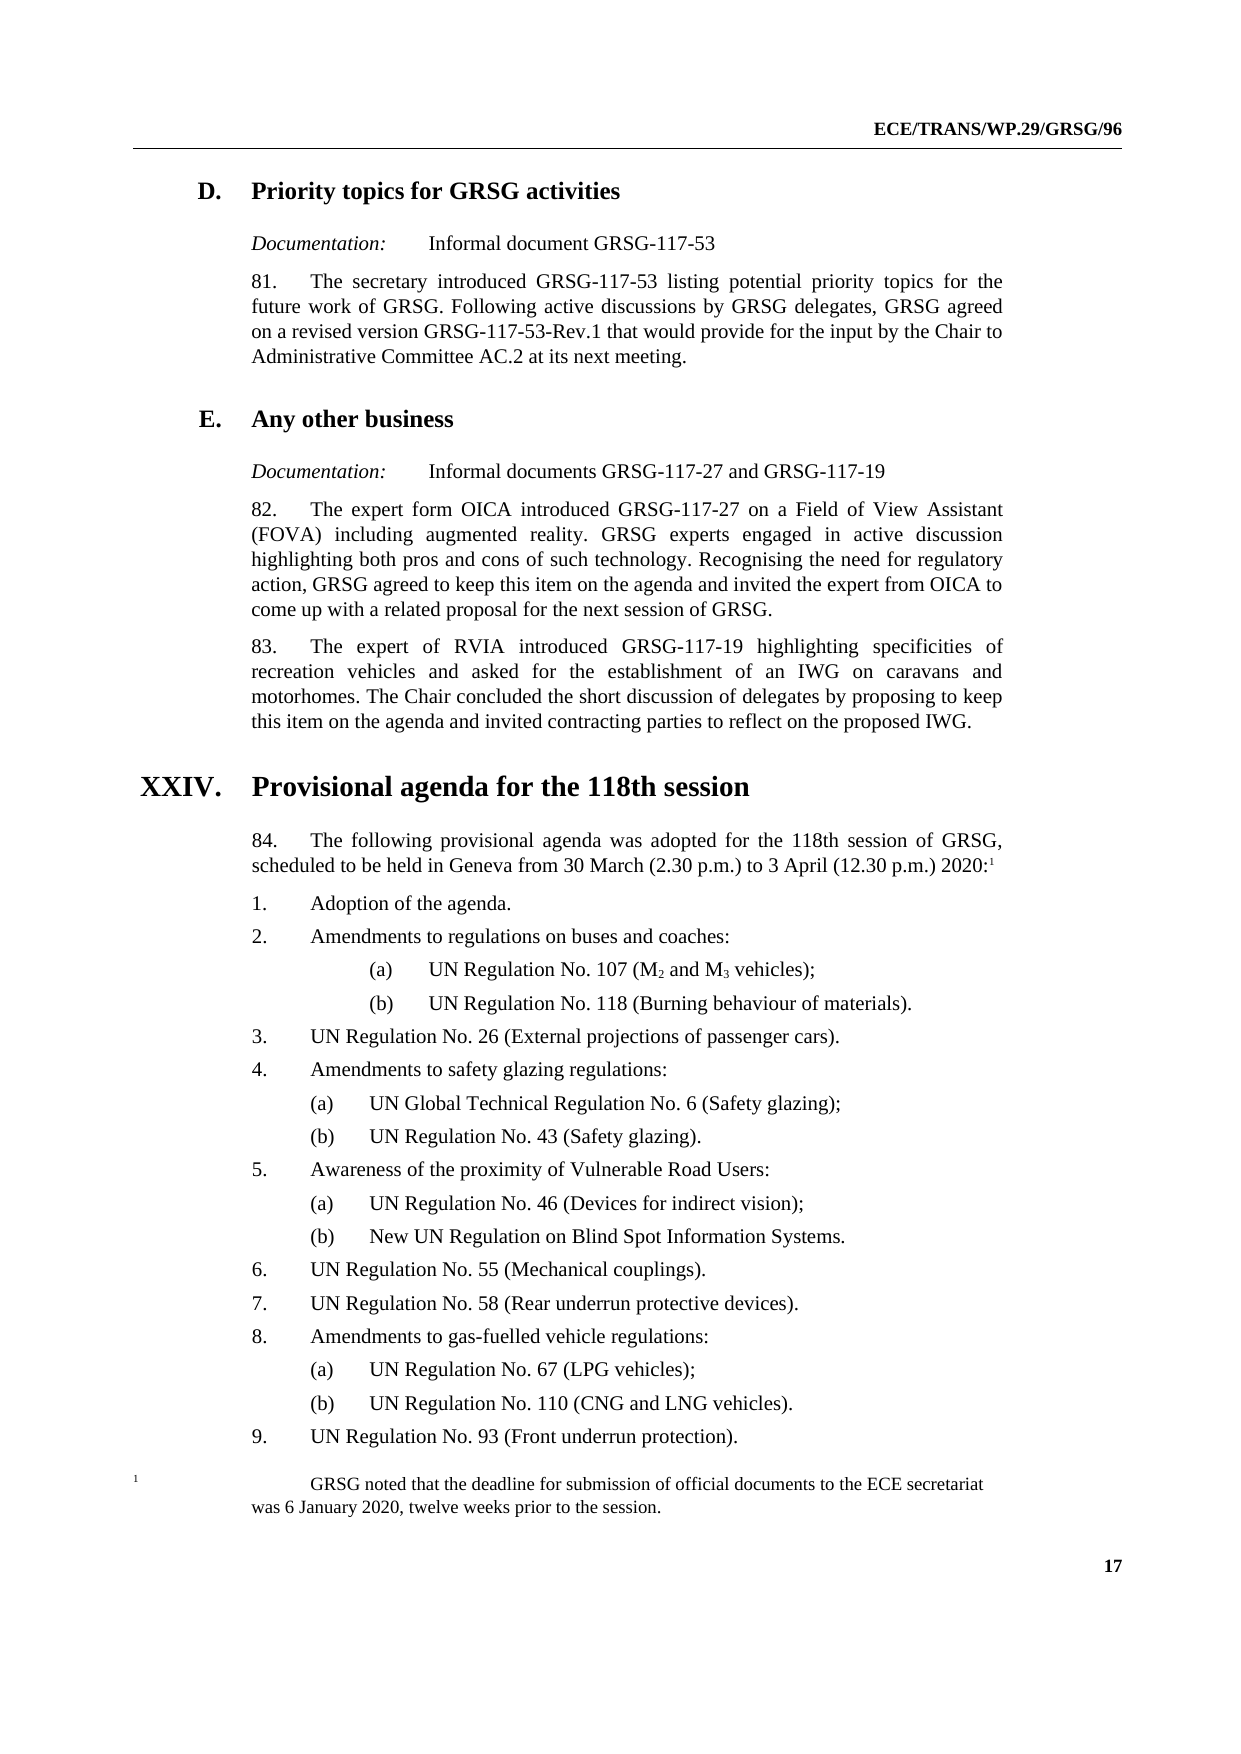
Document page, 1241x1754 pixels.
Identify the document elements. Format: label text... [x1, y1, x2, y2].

text 4. Amendments to safety glazing regulations: [252, 1056, 1004, 1081]
text (a) UN Regulation No. 46 (Devices for indirect vision); [252, 1190, 1004, 1215]
text 1. Adoption of the agenda. [251, 890, 1004, 915]
text (a) UN Regulation No. 107 (M2 and M3 vehicles); [251, 956, 1004, 981]
text 84. The following provisional agenda was adopted for the 118th session of GRSG, scheduled to be held in Geneva from 30 March (2.30 p.m.) to 3 April (12.30 p.m.) 2020: [252, 827, 1004, 877]
text E. Any other business [133, 405, 1004, 433]
text (a) UN Regulation No. 67 (LPG vehicles); [252, 1356, 1004, 1381]
text 82. The expert form OICA introduced GRSG-117-27 on a Field of View Assistant (FOVA) including augmented reality. GRSG experts engaged in active discussion highlighting both pros and cons of such technology. Recognising the need for regulatory action, GRSG agreed to keep this item on the agenda and invited the expert from OICA to come up with a related proposal for the next session of GRSG. [251, 496, 1004, 621]
text 81. The secretary introduced GRSG-117-53 listing potential priority topics for the future work of GRSG. Following active discussions by GRSG delegates, GRSG agreed on a revised version GRSG-117-53-Rev.1 that would provide for the input by the Chair to Administrative Committee AC.2 at its next meeting. [251, 268, 1004, 368]
text (a) UN Global Technical Regulation No. 6 (Safety glazing); [252, 1090, 1004, 1115]
text 2. Amendments to regulations on buses and coaches: [252, 923, 1004, 948]
text Documentation: Informal document GRSG-117-53 [133, 230, 1004, 255]
text (b) UN Regulation No. 110 (CNG and LNG vehicles). [252, 1390, 1004, 1415]
text 7. UN Regulation No. 58 (Rear underrun protective devices). [252, 1290, 1004, 1315]
text 83. The expert of RVIA introduced GRSG-117-19 highlighting specificities of recreation vehicles and asked for the establishment of an IWG on caravans and motorhomes. The Chair concluded the short discussion of delegates by proposing to keep this item on the agenda and invited contracting parties to reflect on the proposed IWG. [251, 633, 1004, 733]
text (b) UN Regulation No. 118 (Burning behaviour of materials). [251, 990, 1004, 1015]
text (b) New UN Regulation on Blind Spot Information Systems. [252, 1223, 1004, 1248]
text 9. UN Regulation No. 93 (Front underrun protection). [252, 1423, 1004, 1448]
text (b) UN Regulation No. 43 (Safety glazing). [252, 1123, 1004, 1148]
text 8. Amendments to gas-fuelled vehicle regulations: [252, 1323, 1004, 1348]
text D. Priority topics for GRSG activities [133, 177, 1004, 205]
text 5. Awareness of the proximity of Vulnerable Road Users: [252, 1156, 1004, 1181]
text 3. UN Regulation No. 26 (External projections of passenger cars). [252, 1023, 1004, 1048]
text Documentation: Informal documents GRSG-117-27 and GRSG-117-19 [251, 458, 1004, 483]
text XXIV. Provisional agenda for the 118th session [133, 771, 1004, 802]
text 6. UN Regulation No. 55 (Mechanical couplings). [252, 1256, 1004, 1281]
